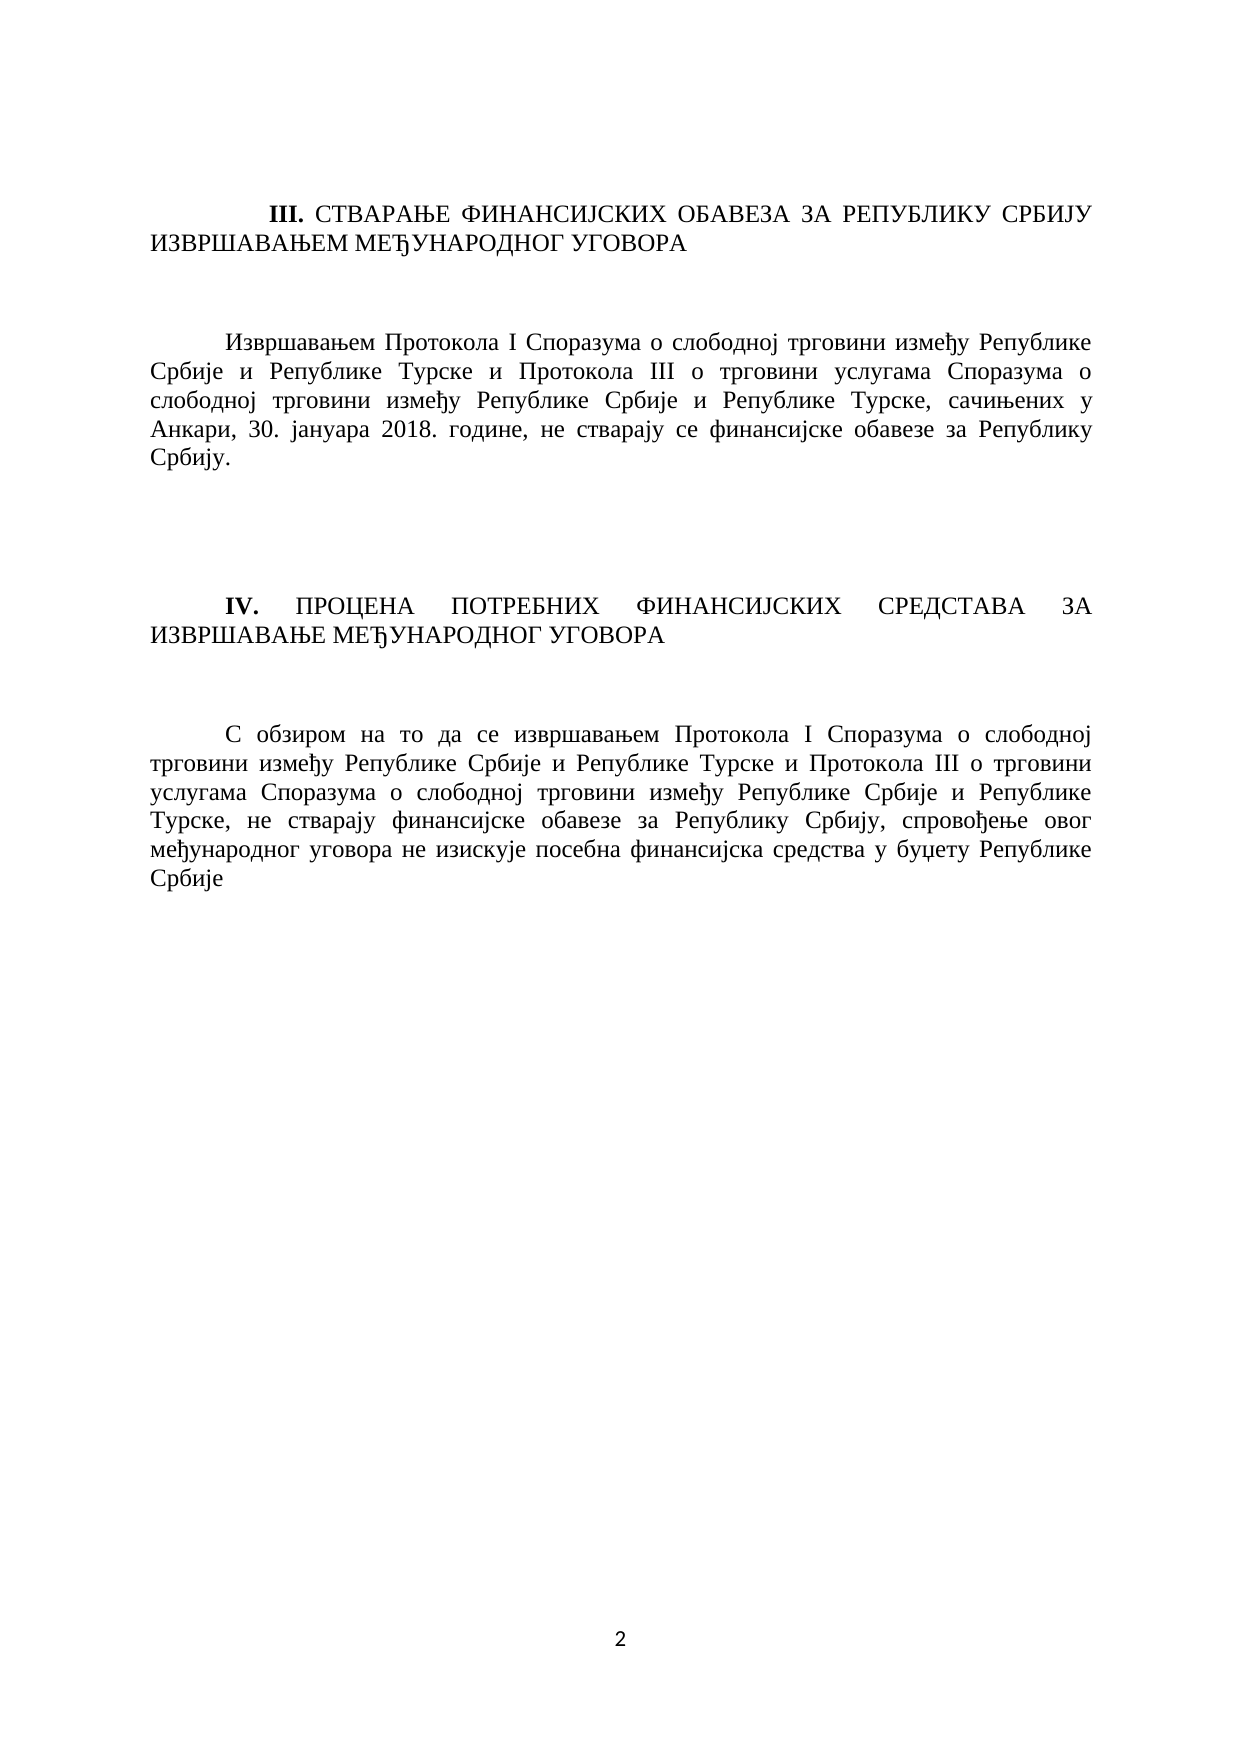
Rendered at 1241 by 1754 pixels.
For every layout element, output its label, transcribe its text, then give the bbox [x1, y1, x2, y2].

text Извршавањем Протокола I Споразума о слободној трговини између Републике Србије и Републике Турске и Протокола III о трговини услугама Споразума о слободној трговини између Републике Србије и Републике Турске, сачињених у Анкари, 30. јануара 2018. године, не стварају се финансијске обавезе за Републику Србију. [150, 327, 1093, 471]
text III. СТВАРАЊЕ ФИНАНСИЈСКИХ ОБАВЕЗА ЗА РЕПУБЛИКУ СРБИЈУ ИЗВРШАВАЊЕМ МЕЂУНАРОДНОГ УГОВОРА [150, 199, 1093, 257]
text IV. ПРОЦЕНА ПОТРЕБНИХ ФИНАНСИЈСКИХ СРЕДСТАВА ЗА ИЗВРШАВАЊЕ МЕЂУНАРОДНОГ УГОВОРА [150, 591, 1093, 649]
text С обзиром на то да се извршавањем Протокола I Споразума о слободној трговини између Републике Србије и Републике Турске и Протокола III о трговини услугама Споразума о слободној трговини између Републике Србије и Републике Турске, не стварају финансијске обавезе за Републику Србију, спровођење овог међународног уговора не изискује посебна финансијска средства у буџету Републике Србије [150, 719, 1093, 892]
